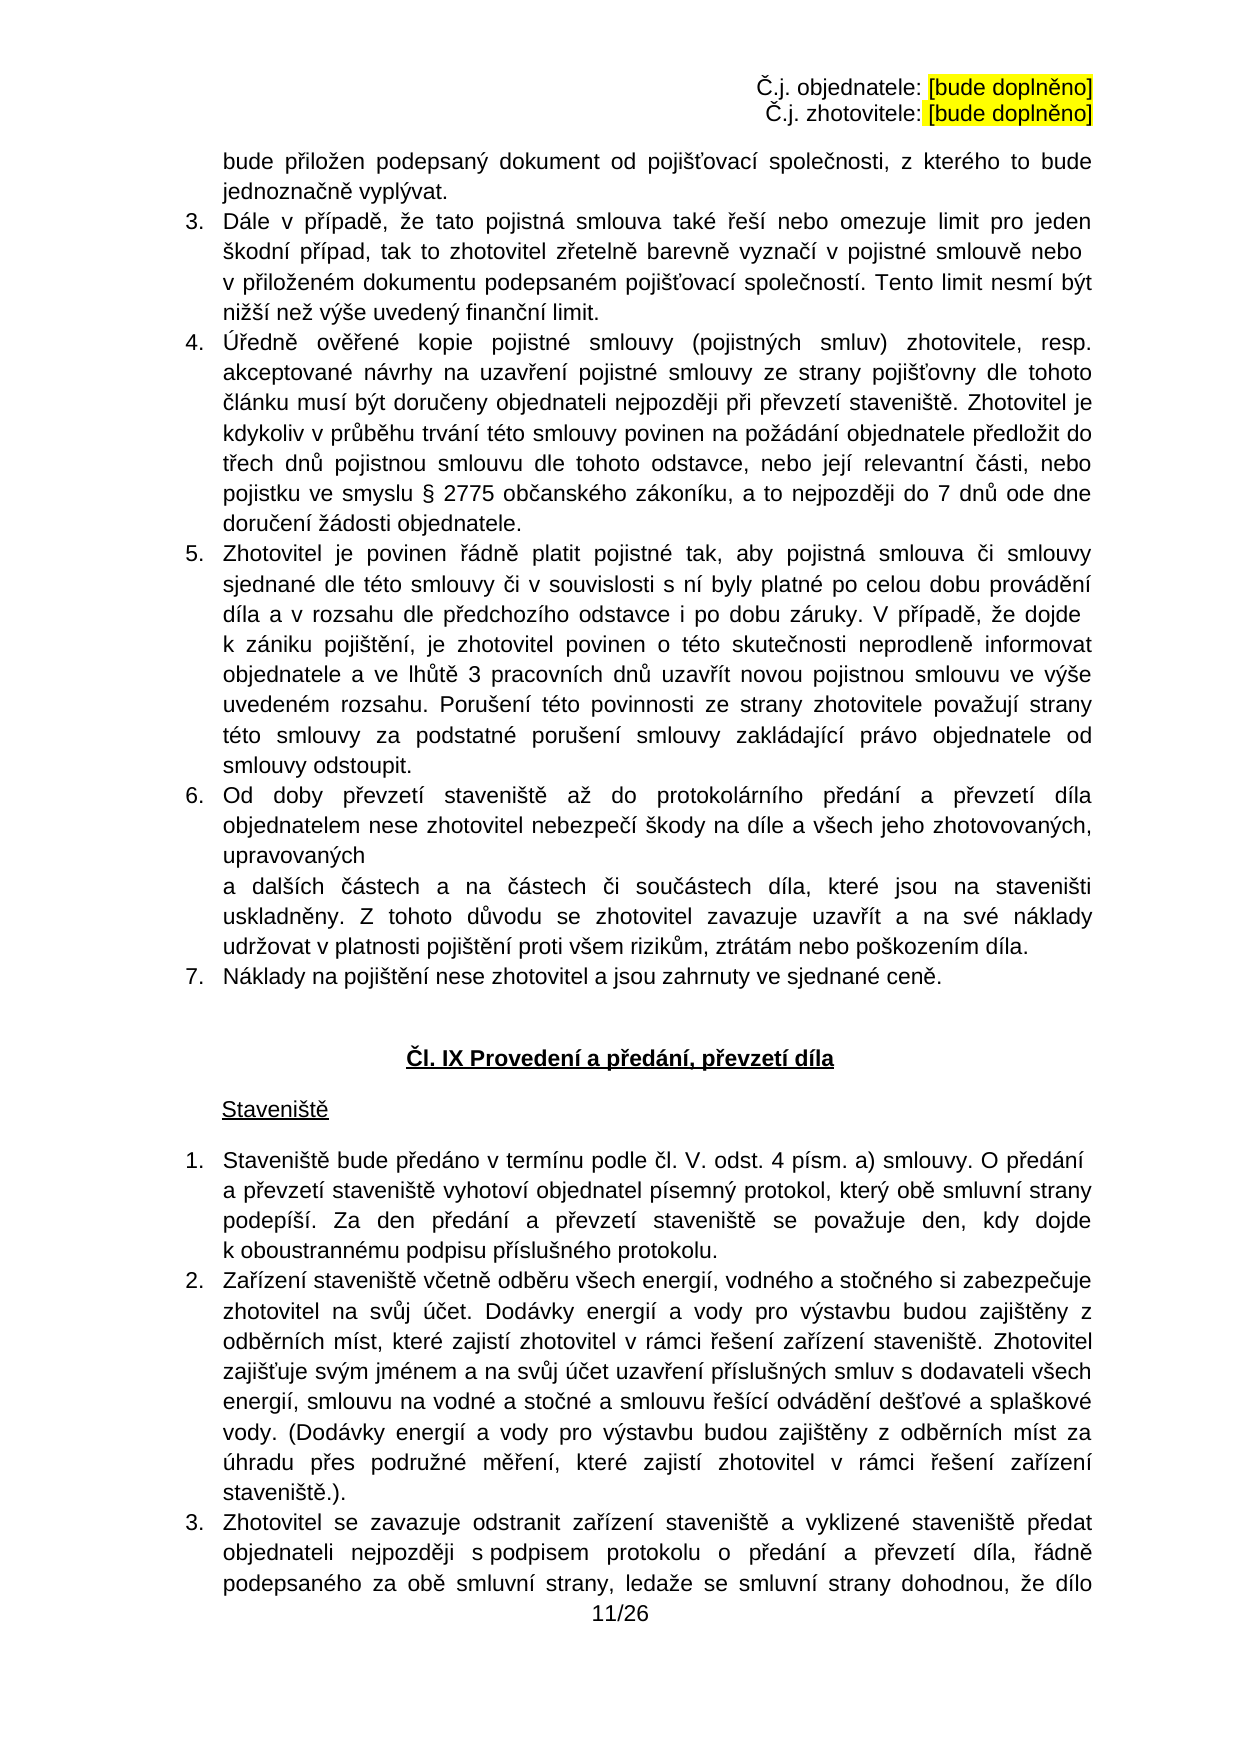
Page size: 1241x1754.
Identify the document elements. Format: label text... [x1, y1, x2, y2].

list Staveniště bude předáno v termínu podle čl. V. odst. 4 písm. a) smlouvy. O předání a převzetí staveniště vyhotoví objednatel písemný protokol, který obě smluvní strany podepíší. Za den předání a převzetí staveniště se považuje den, kdy dojde k oboustrannému podpisu příslušného protokolu. [185, 1147, 1093, 1263]
list Zhotovitel je povinen řádně platit pojistné tak, aby pojistná smlouva či smlouvy sjednané dle této smlouvy či v souvislosti s ní byly platné po celou dobu provádění díla a v rozsahu dle předchozího odstavce i po dobu záruky. V případě, že dojde k zániku pojištění, je zhotovitel povinen o této skutečnosti neprodleně informovat objednatele a ve lhůtě 3 pracovních dnů uzavřít novou pojistnou smlouvu ve výše uvedeném rozsahu. Porušení této povinnosti ze strany zhotovitele považují strany této smlouvy za podstatné porušení smlouvy zakládající právo objednatele od smlouvy odstoupit. [185, 540, 1093, 778]
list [185, 1509, 1093, 1596]
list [185, 148, 1093, 204]
list Úředně ověřené kopie pojistné smlouvy (pojistných smluv) zhotovitele, resp. akceptované návrhy na uzavření pojistné smlouvy ze strany pojišťovny dle tohoto článku musí být doručeny objednateli nejpozději při převzetí staveniště. Zhotovitel je kdykoliv v průběhu trvání této smlouvy povinen na požádání objednatele předložit do třech dnů pojistnou smlouvu dle tohoto odstavce, nebo její relevantní části, nebo pojistku ve smyslu § 2775 občanského zákoníku, a to nejpozději do 7 dnů ode dne doručení žádosti objednatele. [185, 329, 1093, 536]
text Staveniště [148, 1096, 1093, 1122]
list Dále v případě, že tato pojistná smlouva také řeší nebo omezuje limit pro jeden škodní případ, tak to zhotovitel zřetelně barevně vyznačí v pojistné smlouvě nebo v přiloženém dokumentu podepsaném pojišťovací společností. Tento limit nesmí být nižší než výše uvedený finanční limit. [185, 208, 1093, 325]
list Zařízení staveniště včetně odběru všech energií, vodného a stočného si zabezpečuje zhotovitel na svůj účet. Dodávky energií a vody pro výstavbu budou zajištěny z odběrních míst, které zajistí zhotovitel v rámci řešení zařízení staveniště. Zhotovitel zajišťuje svým jménem a na svůj účet uzavření příslušných smluv s dodavateli všech energií, smlouvu na vodné a stočné a smlouvu řešící odvádění dešťové a splaškové vody. (Dodávky energií a vody pro výstavbu budou zajištěny z odběrních míst za úhradu přes podružné měření, které zajistí zhotovitel v rámci řešení zařízení staveniště.). [185, 1267, 1093, 1505]
text Čl. IX Provedení a předání, převzetí díla [148, 1044, 1093, 1071]
list Náklady na pojištění nese zhotovitel a jsou zahrnuty ve sjednané ceně. [185, 963, 1093, 989]
list Od doby převzetí staveniště až do protokolárního předání a převzetí díla objednatelem nese zhotovitel nebezpečí škody na díle a všech jeho zhotovovaných, upravovaných a dalších částech a na částech či součástech díla, které jsou na staveništi uskladněny. Z tohoto důvodu se zhotovitel zavazuje uzavřít a na své náklady udržovat v platnosti pojištění proti všem rizikům, ztrátám nebo poškozením díla. [185, 782, 1093, 959]
